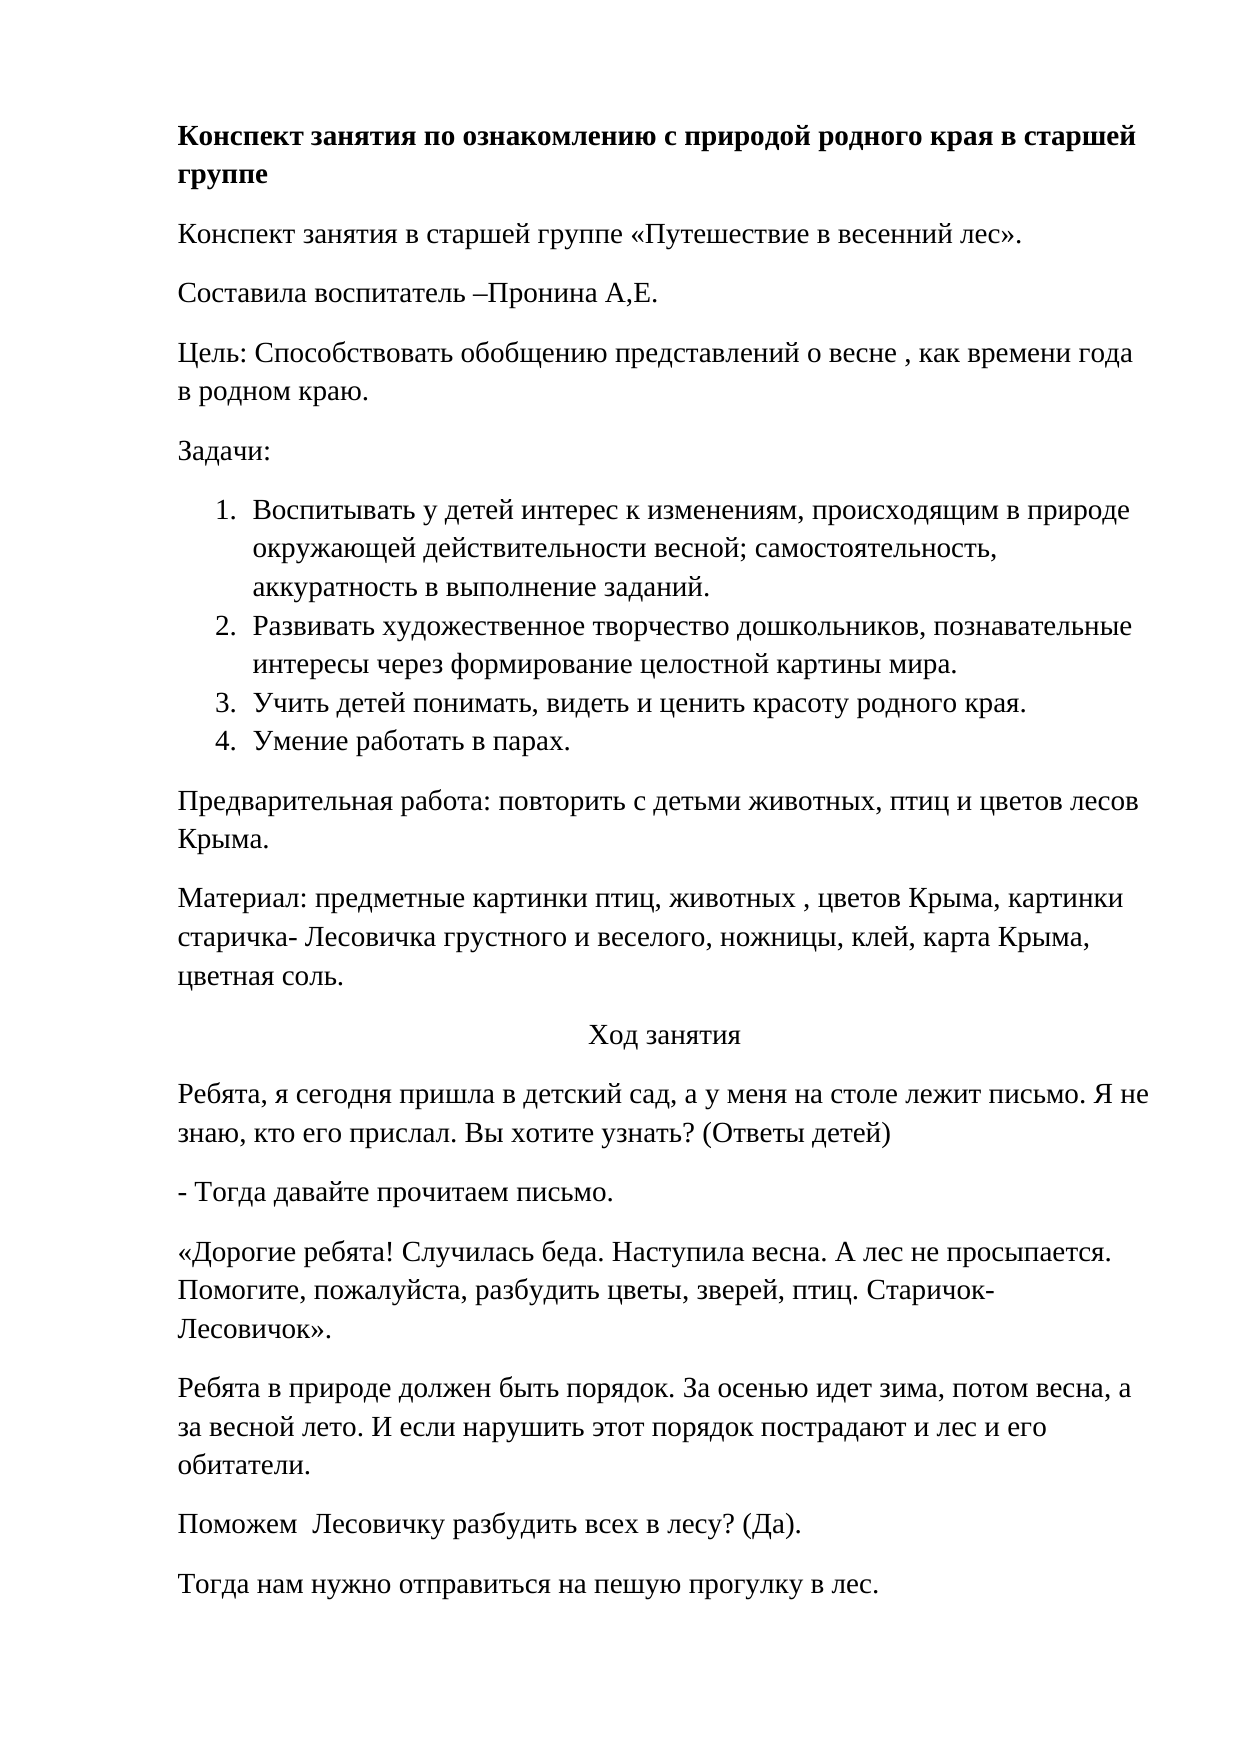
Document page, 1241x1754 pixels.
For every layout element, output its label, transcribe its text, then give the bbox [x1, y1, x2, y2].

text Тогда нам нужно отправиться на пешую прогулку в лес. [177, 1566, 1152, 1599]
text Ход занятия [177, 1017, 1152, 1051]
text Поможем Лесовичку разбудить всех в лесу? (Да). [177, 1507, 1152, 1540]
text Конспект занятия по ознакомлению с природой родного края в старшей группе [177, 118, 1152, 190]
text Конспект занятия в старшей группе «Путешествие в весенний лес». [177, 216, 1152, 249]
text Задачи: [177, 433, 1152, 466]
list Воспитывать у детей интерес к изменениям, происходящим в природе окружающей действительности весной; самостоятельность, аккуратность в выполнение заданий. [215, 492, 1152, 603]
text - Тогда давайте прочитаем письмо. [177, 1174, 1152, 1208]
list Развивать художественное творчество дошкольников, познавательные интересы через формирование целостной картины мира. [215, 608, 1152, 680]
text Ребята, я сегодня пришла в детский сад, а у меня на столе лежит письмо. Я не знаю, кто его прислал. Вы хотите узнать? (Ответы детей) [177, 1076, 1152, 1148]
list Учить детей понимать, видеть и ценить красоту родного края. [215, 685, 1152, 718]
list Умение работать в парах. [215, 723, 1152, 757]
text Материал: предметные картинки птиц, животных , цветов Крыма, картинки старичка- Лесовичка грустного и веселого, ножницы, клей, карта Крыма, цветная соль. [177, 881, 1152, 991]
text Составила воспитатель –Пронина А,Е. [177, 275, 1152, 309]
text Ребята в природе должен быть порядок. За осенью идет зима, потом весна, а за весной лето. И если нарушить этот порядок пострадают и лес и его обитатели. [177, 1370, 1152, 1481]
text Цель: Способствовать обобщению представлений о весне , как времени года в родном краю. [177, 335, 1152, 407]
text Предварительная работа: повторить с детьми животных, птиц и цветов лесов Крыма. [177, 783, 1152, 855]
text «Дорогие ребята! Случилась беда. Наступила весна. А лес не просыпается. Помогите, пожалуйста, разбудить цветы, зверей, птиц. Старичок- Лесовичок». [177, 1234, 1152, 1344]
